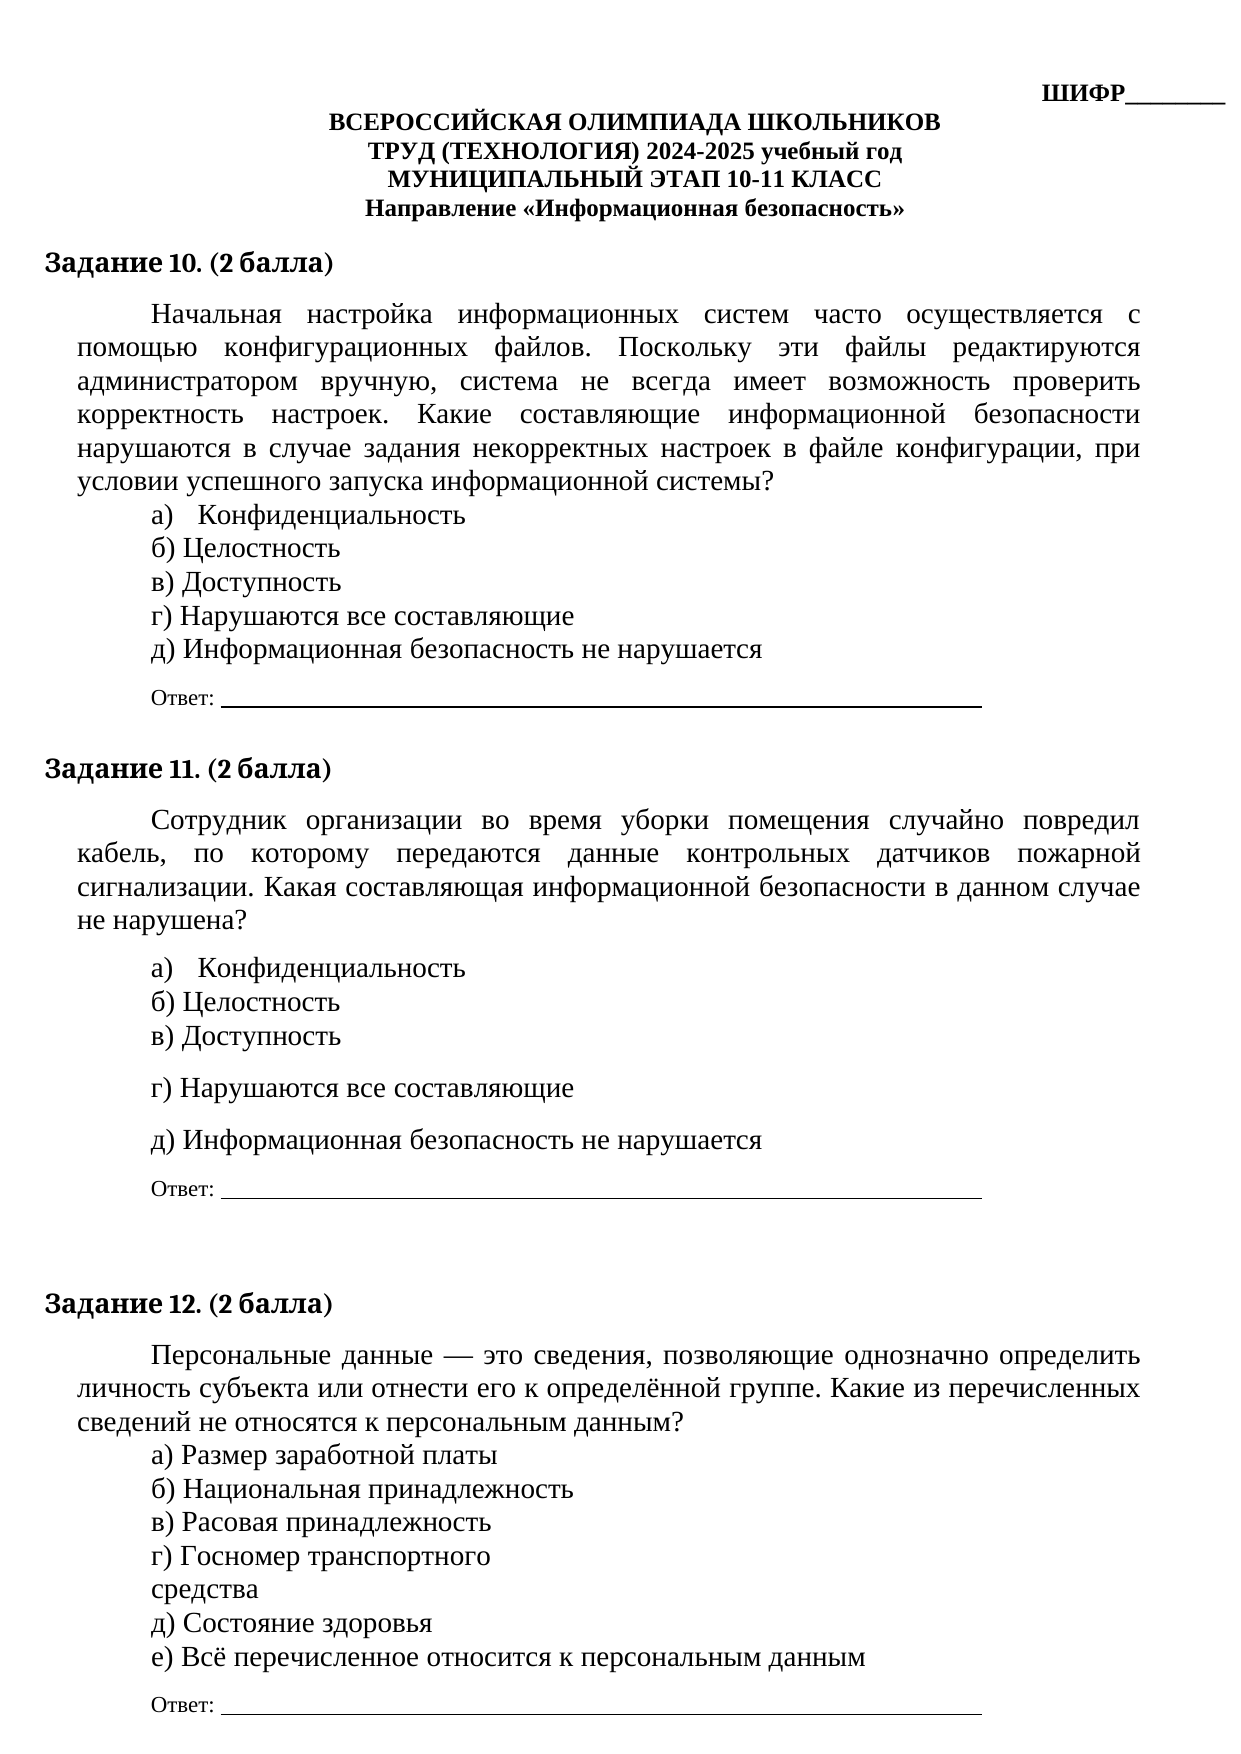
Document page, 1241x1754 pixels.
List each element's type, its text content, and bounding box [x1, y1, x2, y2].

text в) Доступность [151, 1018, 1225, 1051]
text г) Нарушаются все составляющие [151, 598, 1225, 631]
text д) Информационная безопасность не нарушается [151, 631, 1225, 665]
text Ответ: [151, 684, 1225, 710]
text а) Конфиденциальность б) Целостность [151, 951, 466, 1018]
text а) Конфиденциальность б) Целостность [151, 497, 466, 564]
text д) Информационная безопасность не нарушается [151, 1122, 1225, 1156]
text Начальная настройка информационных систем часто осуществляется с помощью конфигурационных файлов. Поскольку эти файлы редактируются администратором вручную, система не всегда имеет возможность проверить корректность настроек. Какие составляющие информационной безопасности нарушаются в случае задания некорректных настроек в файле конфигурации, при условии успешного запуска информационной системы? [77, 296, 1141, 497]
text а) Размер заработной платы [151, 1437, 1225, 1471]
text г) Госномер транспортного средства [151, 1538, 597, 1605]
text е) Всё перечисленное относится к персональным данным [151, 1639, 1225, 1672]
text Ответ: [151, 1691, 1225, 1717]
text в) Доступность [151, 564, 1225, 598]
text Ответ: [151, 1175, 1225, 1201]
text Персональные данные — это сведения, позволяющие однозначно определить личность субъекта или отнести его к определённой группе. Какие из перечисленных сведений не относятся к персональным данным? [77, 1337, 1141, 1437]
text б) Национальная принадлежность в) Расовая принадлежность [151, 1471, 574, 1538]
text г) Нарушаются все составляющие [151, 1070, 1225, 1104]
subtitle Задание 12. (2 балла) [44, 1289, 1225, 1320]
text Сотрудник организации во время уборки помещения случайно повредил кабель, по которому передаются данные контрольных датчиков пожарной сигнализации. Какая составляющая информационной безопасности в данном случае не нарушена? [77, 802, 1141, 936]
subtitle Задание 10. (2 балла) [44, 248, 1225, 279]
text д) Состояние здоровья [151, 1605, 597, 1639]
subtitle Задание 11. (2 балла) [44, 754, 1225, 785]
